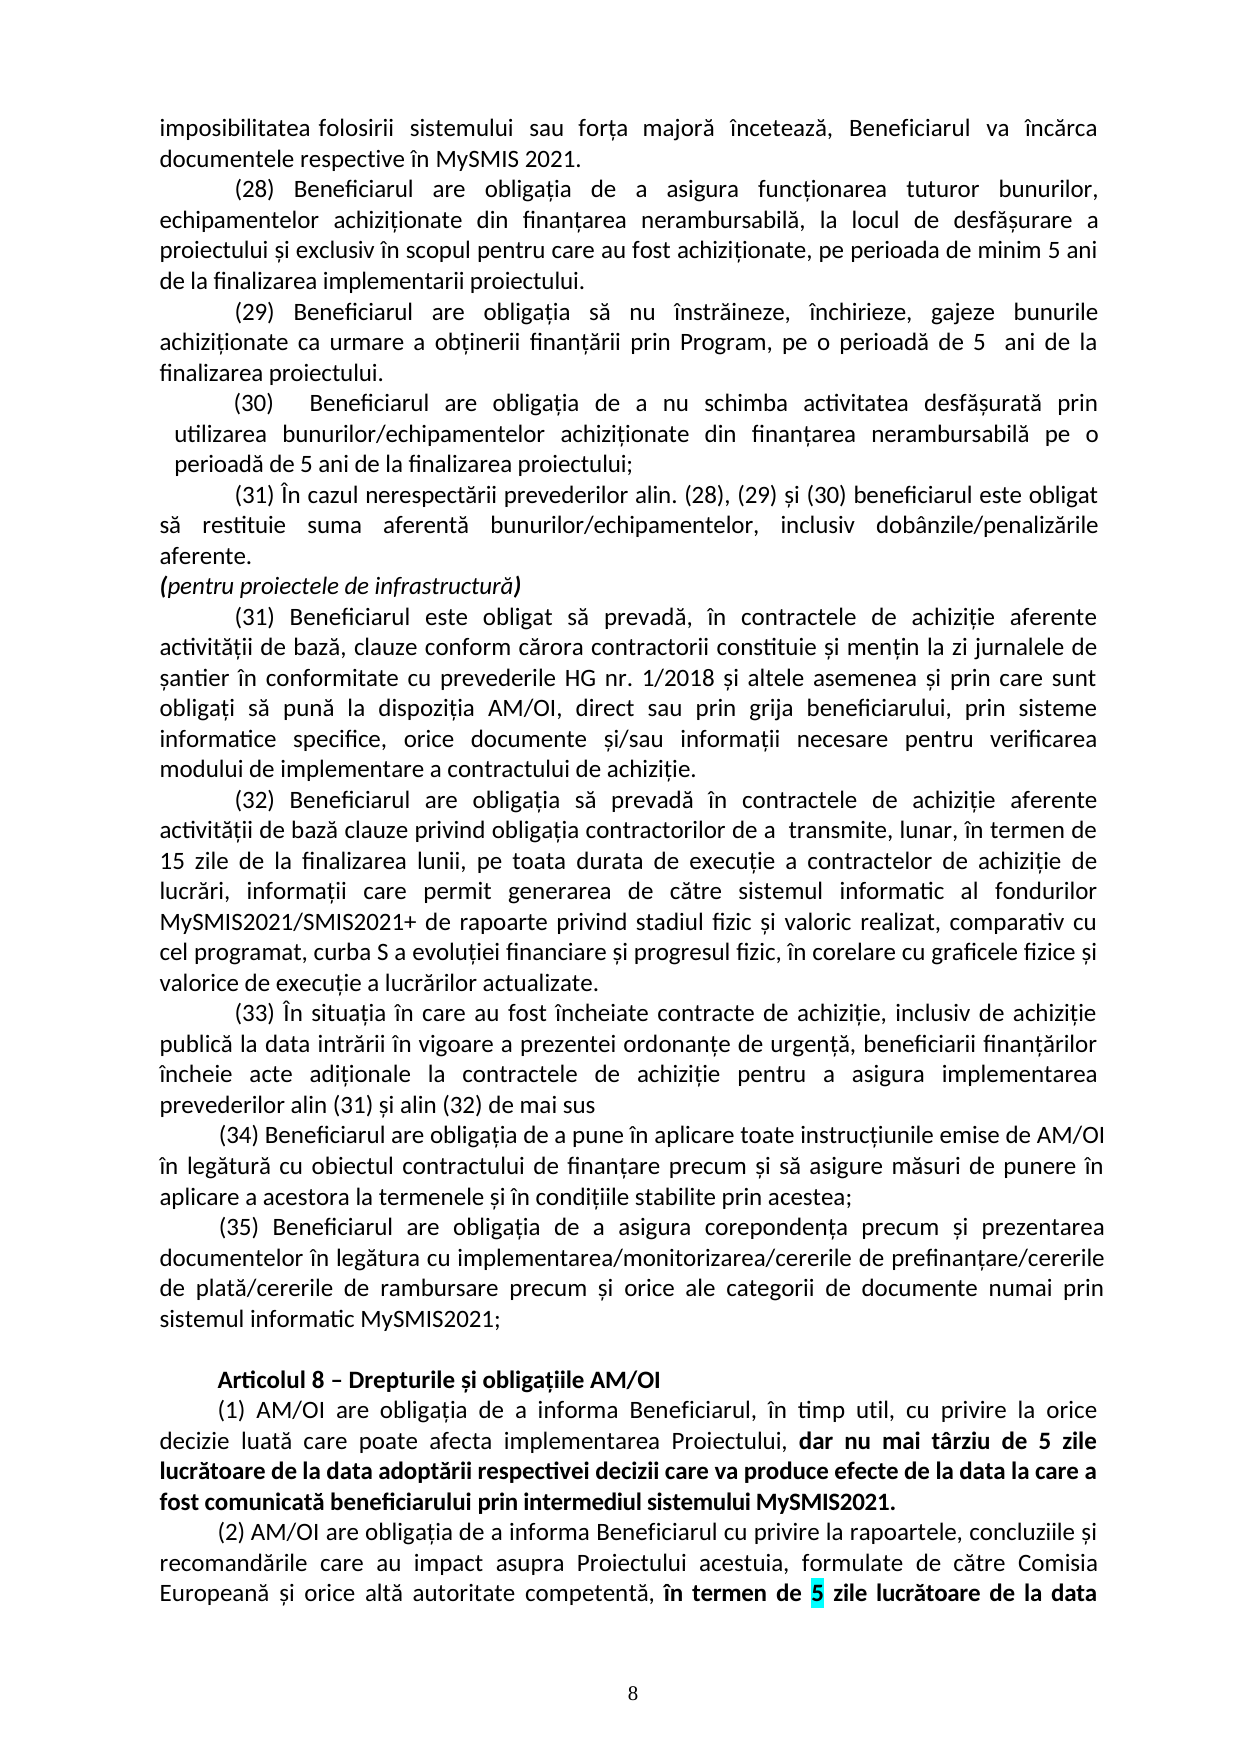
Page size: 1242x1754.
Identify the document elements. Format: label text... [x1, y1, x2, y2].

text (35) Beneficiarul are obligația de a asigura corepondența precum și prezentarea documentelor în legătura cu implementarea/monitorizarea/cererile de prefinanțare/cererile de plată/cererile de rambursare precum și orice ale categorii de documente numai prin sistemul informatic MySMIS2021; [159, 1211, 1106, 1333]
text (28) Beneficiarul are obligaţia de a asigura funcţionarea tuturor bunurilor, echipamentelor achiziţionate din finanţarea nerambursabilă, la locul de desfăşurare a proiectului şi exclusiv în scopul pentru care au fost achiziţionate, pe perioada de minim 5 ani de la finalizarea implementarii proiectului. [159, 173, 1099, 296]
text (34) Beneficiarul are obligația de a pune în aplicare toate instrucțiunile emise de AM/OI în legătură cu obiectul contractului de finanțare precum și să asigure măsuri de punere în aplicare a acestora la termenele și în condițiile stabilite prin acestea; [159, 1120, 1106, 1211]
text (31) Beneficiarul este obligat să prevadă, în contractele de achiziție aferente activității de bază, clauze conform cărora contractorii constituie și mențin la zi jurnalele de șantier în conformitate cu prevederile HG nr. 1/2018 și altele asemenea și prin care sunt obligați să pună la dispoziția AM/OI, direct sau prin grija beneficiarului, prin sisteme informatice specifice, orice documente și/sau informații necesare pentru verificarea modului de implementare a contractului de achiziție. [159, 601, 1099, 784]
list Beneficiarul are obligația de a nu schimba activitatea desfășurată prin utilizarea bunurilor/echipamentelor achiziționate din finanțarea nerambursabilă pe o perioadă de 5 ani de la finalizarea proiectului; [174, 387, 1099, 479]
text (pentru proiectele de infrastructură) [159, 570, 1099, 601]
text (33) În situația în care au fost încheiate contracte de achiziție, inclusiv de achiziție publică la data intrării în vigoare a prezentei ordonanțe de urgență, beneficiarii finanțărilor încheie acte adiționale la contractele de achiziție pentru a asigura implementarea prevederilor alin (31) și alin (32) de mai sus [159, 998, 1099, 1120]
text (31) În cazul nerespectării prevederilor alin. (28), (29) și (30) beneficiarul este obligat să restituie suma aferentă bunurilor/echipamentelor, inclusiv dobânzile/penalizările aferente. [159, 479, 1099, 570]
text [159, 112, 1099, 173]
text Articolul 8 – Drepturile și obligațiile AM/OI [159, 1364, 1106, 1394]
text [159, 1516, 1098, 1608]
text (1) AM/OI are obligaţia de a informa Beneficiarul, în timp util, cu privire la orice decizie luată care poate afecta implementarea Proiectului, dar nu mai târziu de 5 zile lucrătoare de la data adoptării respectivei decizii care va produce efecte de la data la care a fost comunicată beneficiarului prin intermediul sistemului MySMIS2021. [159, 1394, 1098, 1516]
text (32) Beneficiarul are obligația să prevadă în contractele de achiziție aferente activității de bază clauze privind obligația contractorilor de a transmite, lunar, în termen de 15 zile de la finalizarea lunii, pe toata durata de execuție a contractelor de achiziție de lucrări, informații care permit generarea de către sistemul informatic al fondurilor MySMIS2021/SMIS2021+ de rapoarte privind stadiul fizic și valoric realizat, comparativ cu cel programat, curba S a evoluției financiare și progresul fizic, în corelare cu graficele fizice și valorice de execuție a lucrărilor actualizate. [159, 784, 1099, 998]
text (29) Beneficiarul are obligaţia să nu înstrăineze, închirieze, gajeze bunurile achiziţionate ca urmare a obţinerii finanţării prin Program, pe o perioadă de 5 ani de la finalizarea proiectului. [159, 296, 1099, 387]
